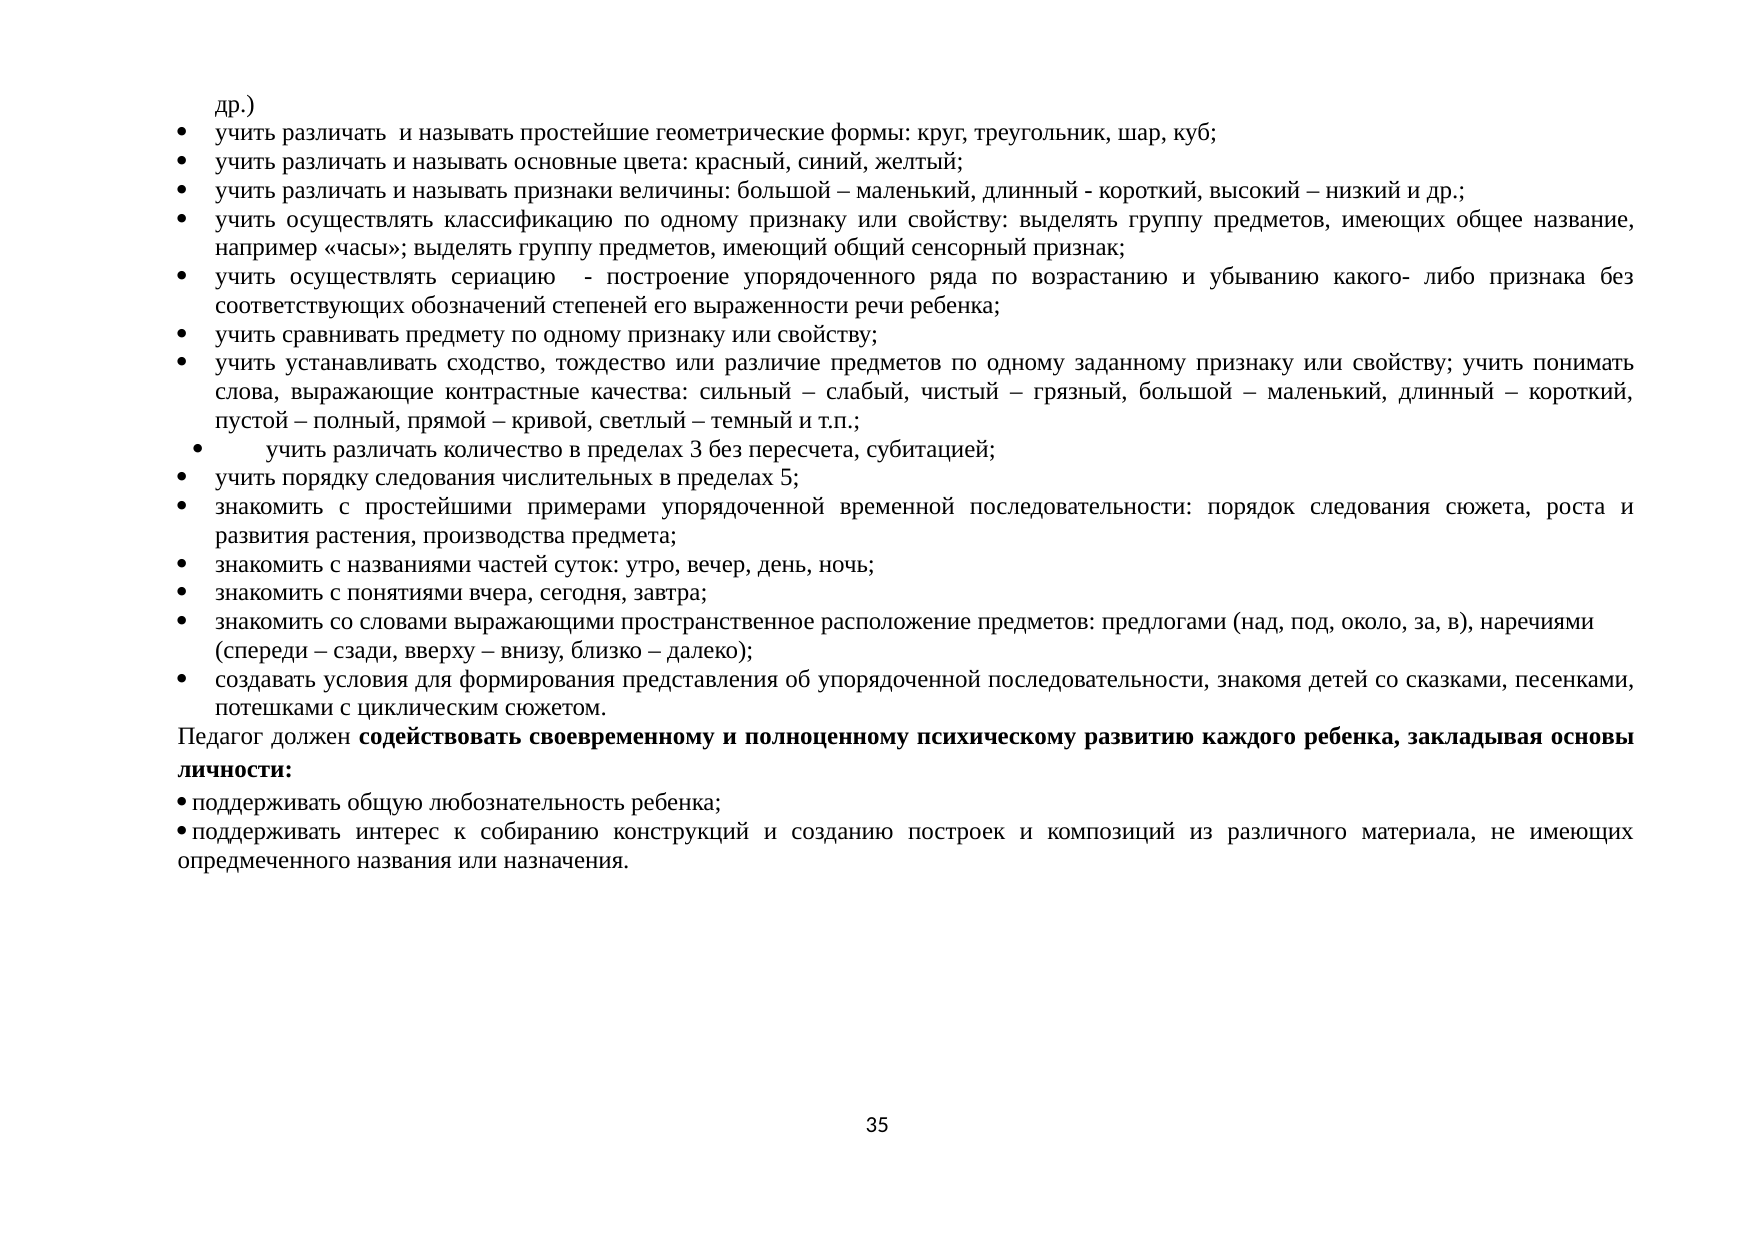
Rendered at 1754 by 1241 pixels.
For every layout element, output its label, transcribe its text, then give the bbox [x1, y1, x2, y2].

list (спереди – сзади, вверху – внизу, близко – далеко); [215, 635, 1636, 664]
list поддерживать интерес к собиранию конструкций и созданию построек и композиций из различного материала, не имеющих опредмеченного названия или назначения. [177, 816, 1636, 873]
list знакомить с понятиями вчера, сегодня, завтра; [177, 577, 1636, 606]
list поддерживать общую любознательность ребенка; [177, 787, 1636, 816]
list знакомить с простейшими примерами упорядоченной временной последовательности: порядок следования сюжета, роста и развития растения, производства предмета; [177, 491, 1636, 549]
list учить различать и называть основные цвета: красный, синий, желтый; [177, 146, 1636, 175]
list знакомить с названиями частей суток: утро, вечер, день, ночь; [177, 549, 1636, 577]
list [177, 89, 1636, 117]
list учить порядку следования числительных в пределах 5; [177, 462, 1636, 491]
list учить сравнивать предмету по одному признаку или свойству; [177, 319, 1636, 347]
list учить различать и называть признаки величины: большой – маленький, длинный - короткий, высокий – низкий и др.; [177, 175, 1636, 204]
list учить различать и называть простейшие геометрические формы: круг, треугольник, шар, куб; [177, 117, 1636, 146]
list создавать условия для формирования представления об упорядоченной последовательности, знакомя детей со сказками, песенками, потешками с циклическим сюжетом. [177, 664, 1636, 721]
list учить различать количество в пределах 3 без пересчета, субитацией; [193, 434, 1636, 462]
list знакомить со словами выражающими пространственное расположение предметов: предлогами (над, под, около, за, в), наречиями [177, 606, 1636, 635]
list учить осуществлять классификацию по одному признаку или свойству: выделять группу предметов, имеющих общее название, например «часы»; выделять группу предметов, имеющий общий сенсорный признак; [177, 204, 1636, 261]
list учить устанавливать сходство, тождество или различие предметов по одному заданному признаку или свойству; учить понимать слова, выражающие контрастные качества: сильный – слабый, чистый – грязный, большой – маленький, длинный – короткий, пустой – полный, прямой – кривой, светлый – темный и т.п.; [177, 347, 1636, 434]
text Педагог должен содействовать своевременному и полноценному психическому развитию каждого ребенка, закладывая основы личности: [177, 721, 1636, 783]
list учить осуществлять сериацию - построение упорядоченного ряда по возрастанию и убыванию какого- либо признака без соответствующих обозначений степеней его выраженности речи ребенка; [177, 261, 1636, 319]
